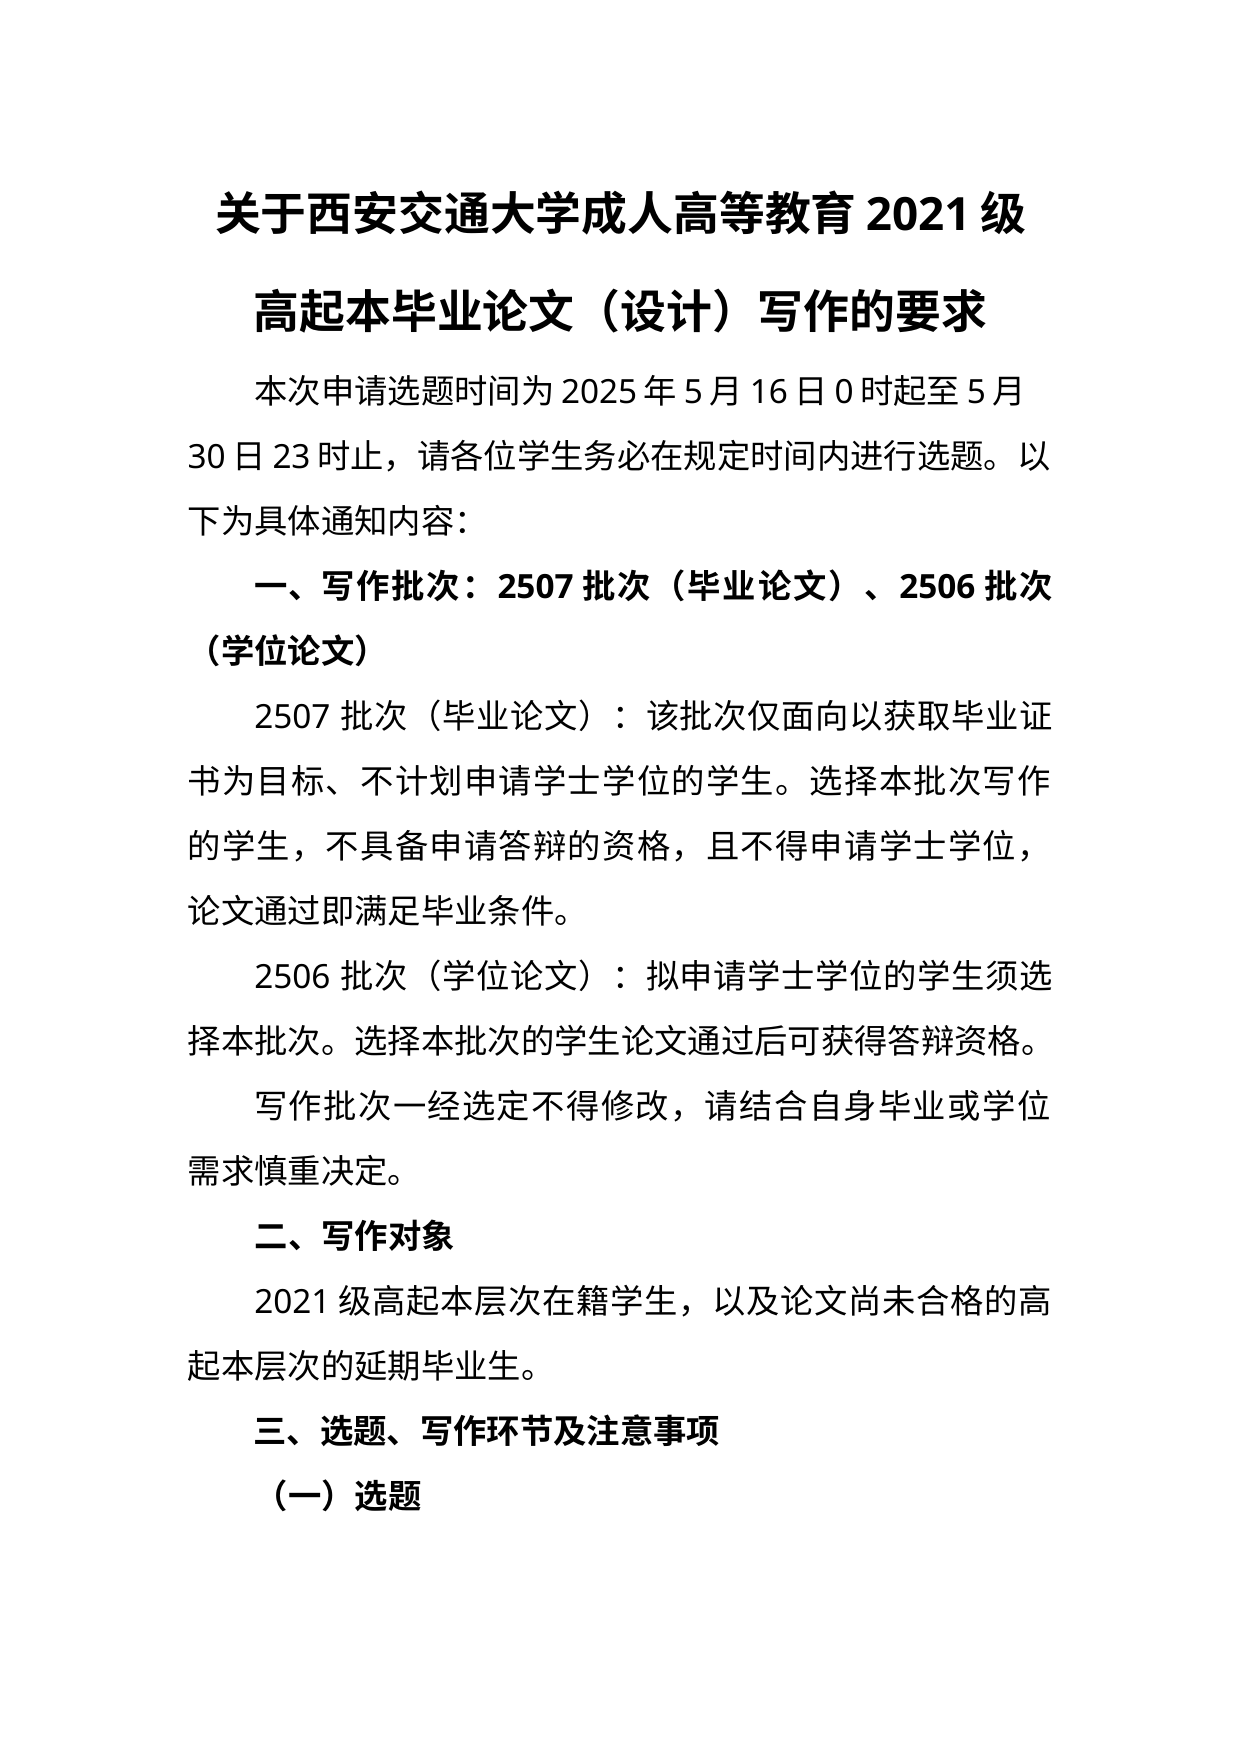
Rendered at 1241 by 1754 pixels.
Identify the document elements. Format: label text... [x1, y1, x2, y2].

text 三、选题、写作环节及注意事项 [253, 1397, 1053, 1462]
text 2507 批次（毕业论文）：该批次仅面向以获取毕业证书为目标、不计划申请学士学位的学生。选择本批次写作的学生，不具备申请答辩的资格，且不得申请学士学位，论文通过即满足毕业条件。 [187, 682, 1053, 942]
text 写作批次一经选定不得修改，请结合自身毕业或学位需求慎重决定。 [187, 1072, 1053, 1202]
text 2021级高起本层次在籍学生，以及论文尚未合格的高起本层次的延期毕业生。 [187, 1267, 1053, 1397]
text 高起本毕业论文（设计）写作的要求 [187, 259, 1053, 357]
text 2506 批次（学位论文）：拟申请学士学位的学生须选择本批次。选择本批次的学生论文通过后可获得答辩资格。 [187, 942, 1053, 1072]
text 本次申请选题时间为2025年5月16日0时起至5月30日23时止，请各位学生务必在规定时间内进行选题。以下为具体通知内容： [187, 357, 1053, 552]
list 写作批次：2507批次（毕业论文）、2506批次（学位论文） [187, 552, 1053, 682]
text 二、写作对象 [187, 1202, 1053, 1267]
text 关于西安交通大学成人高等教育2021级 [187, 162, 1053, 259]
text （一）选题 [187, 1462, 1053, 1527]
